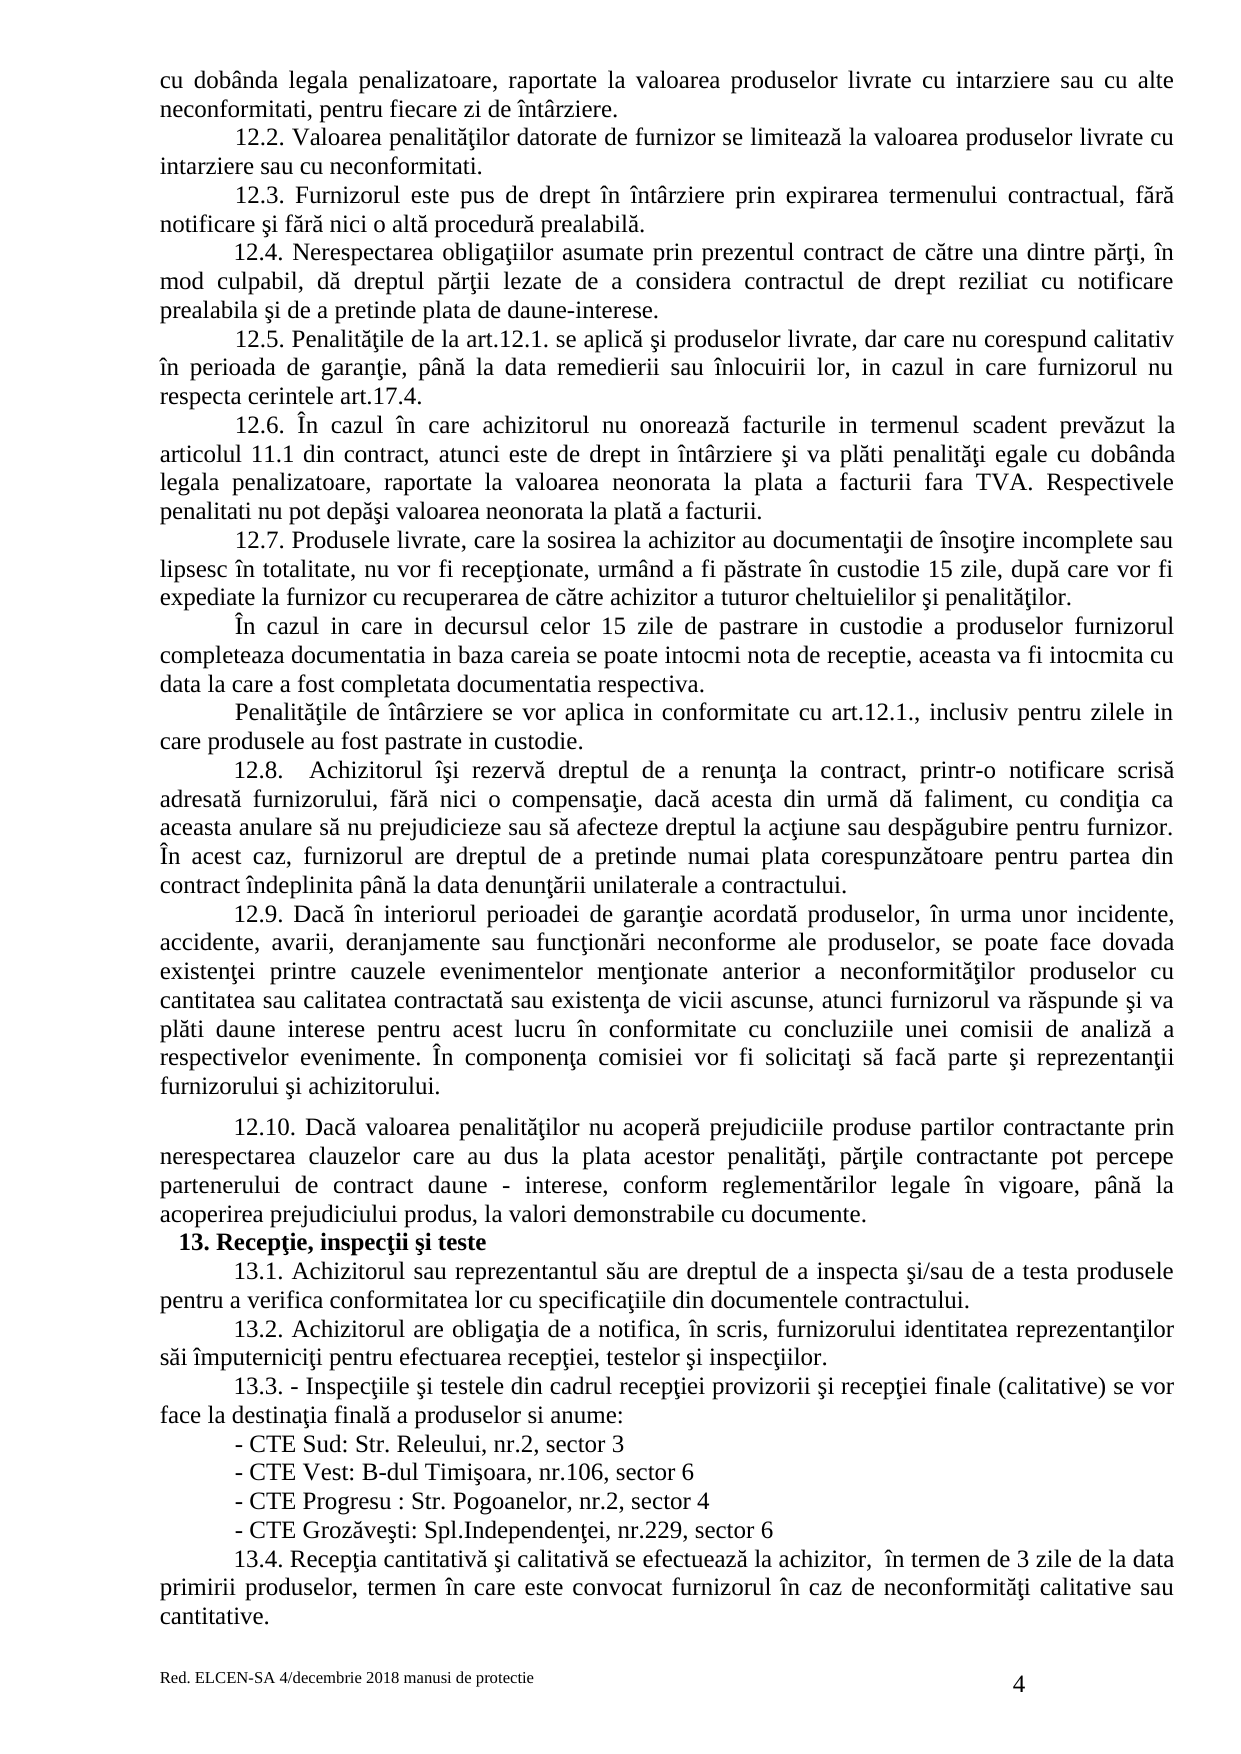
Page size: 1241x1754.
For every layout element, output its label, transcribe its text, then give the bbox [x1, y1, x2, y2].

text - CTE Sud: Str. Releului, nr.2, sector 3 [159, 1429, 1175, 1457]
text 12.5. Penalităţile de la art.12.1. se aplică şi produselor livrate, dar care nu corespund calitativ în perioada de garanţie, până la data remedierii sau înlocuirii lor, in cazul in care furnizorul nu respecta cerintele art.17.4. [159, 324, 1175, 410]
text - CTE Vest: B-dul Timişoara, nr.106, sector 6 [121, 1457, 1175, 1486]
text - CTE Progresu : Str. Pogoanelor, nr.2, sector 4 [159, 1486, 1175, 1515]
text 12.3. Furnizorul este pus de drept în întârziere prin expirarea termenului contractual, fără notificare şi fără nici o altă procedură prealabilă. [159, 180, 1175, 237]
text Penalităţile de întârziere se vor aplica in conformitate cu art.12.1., inclusiv pentru zilele in care produsele au fost pastrate in custodie. [159, 697, 1175, 755]
text 12.9. Dacă în interiorul perioadei de garanţie acordată produselor, în urma unor incidente, accidente, avarii, deranjamente sau funcţionări neconforme ale produselor, se poate face dovada existenţei printre cauzele evenimentelor menţionate anterior a neconformităţilor produselor cu cantitatea sau calitatea contractată sau existenţa de vicii ascunse, atunci furnizorul va răspunde şi va plăti daune interese pentru acest lucru în conformitate cu concluziile unei comisii de analiză a respectivelor evenimente. În componenţa comisiei vor fi solicitaţi să facă parte şi reprezentanţii furnizorului şi achizitorului. [159, 899, 1175, 1100]
text 12.8. Achizitorul îşi rezervă dreptul de a renunţa la contract, printr-o notificare scrisă adresată furnizorului, fără nici o compensaţie, dacă acesta din urmă dă faliment, cu condiţia ca aceasta anulare să nu prejudicieze sau să afecteze dreptul la acţiune sau despăgubire pentru furnizor. În acest caz, furnizorul are dreptul de a pretinde numai plata corespunzătoare pentru partea din contract îndeplinita până la data denunţării unilaterale a contractului. [159, 755, 1175, 899]
text 12.7. Produsele livrate, care la sosirea la achizitor au documentaţii de însoţire incomplete sau lipsesc în totalitate, nu vor fi recepţionate, urmând a fi păstrate în custodie 15 zile, după care vor fi expediate la furnizor cu recuperarea de către achizitor a tuturor cheltuielilor şi penalităţilor. [159, 525, 1175, 611]
text 12.10. Dacă valoarea penalităţilor nu acoperă prejudiciile produse partilor contractante prin nerespectarea clauzelor care au dus la plata acestor penalităţi, părţile contractante pot percepe partenerului de contract daune - interese, conform reglementărilor legale în vigoare, până la acoperirea prejudiciului produs, la valori demonstrabile cu documente. [159, 1112, 1175, 1227]
text 13.4. Recepţia cantitativă şi calitativă se efectuează la achizitor, în termen de 3 zile de la data primirii produselor, termen în care este convocat furnizorul în caz de neconformităţi calitative sau cantitative. [159, 1544, 1175, 1630]
text 12.4. Nerespectarea obligaţiilor asumate prin prezentul contract de către una dintre părţi, în mod culpabil, dă dreptul părţii lezate de a considera contractul de drept reziliat cu notificare prealabila şi de a pretinde plata de daune-interese. [159, 237, 1175, 324]
text În cazul in care in decursul celor 15 zile de pastrare in custodie a produselor furnizorul completeaza documentatia in baza careia se poate intocmi nota de receptie, aceasta va fi intocmita cu data la care a fost completata documentatia respectiva. [159, 611, 1175, 697]
text 13. Recepţie, inspecţii şi teste [159, 1227, 1175, 1256]
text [159, 65, 1175, 122]
text 12.2. Valoarea penalităţilor datorate de furnizor se limitează la valoarea produselor livrate cu intarziere sau cu neconformitati. [159, 122, 1175, 180]
text 13.1. Achizitorul sau reprezentantul său are dreptul de a inspecta şi/sau de a testa produsele pentru a verifica conformitatea lor cu specificaţiile din documentele contractului. [159, 1256, 1175, 1314]
text 13.3. - Inspecţiile şi testele din cadrul recepţiei provizorii şi recepţiei finale (calitative) se vor face la destinaţia finală a produselor si anume: [159, 1371, 1175, 1429]
text 12.6. În cazul în care achizitorul nu onorează facturile in termenul scadent prevăzut la articolul 11.1 din contract, atunci este de drept in întârziere şi va plăti penalităţi egale cu dobânda legala penalizatoare, raportate la valoarea neonorata la plata a facturii fara TVA. Respectivele penalitati nu pot depăşi valoarea neonorata la plată a facturii. [159, 410, 1175, 525]
text 13.2. Achizitorul are obligaţia de a notifica, în scris, furnizorului identitatea reprezentanţilor săi împuterniciţi pentru efectuarea recepţiei, testelor şi inspecţiilor. [159, 1314, 1175, 1371]
text - CTE Grozăveşti: Spl.Independenţei, nr.229, sector 6 [159, 1515, 1175, 1544]
